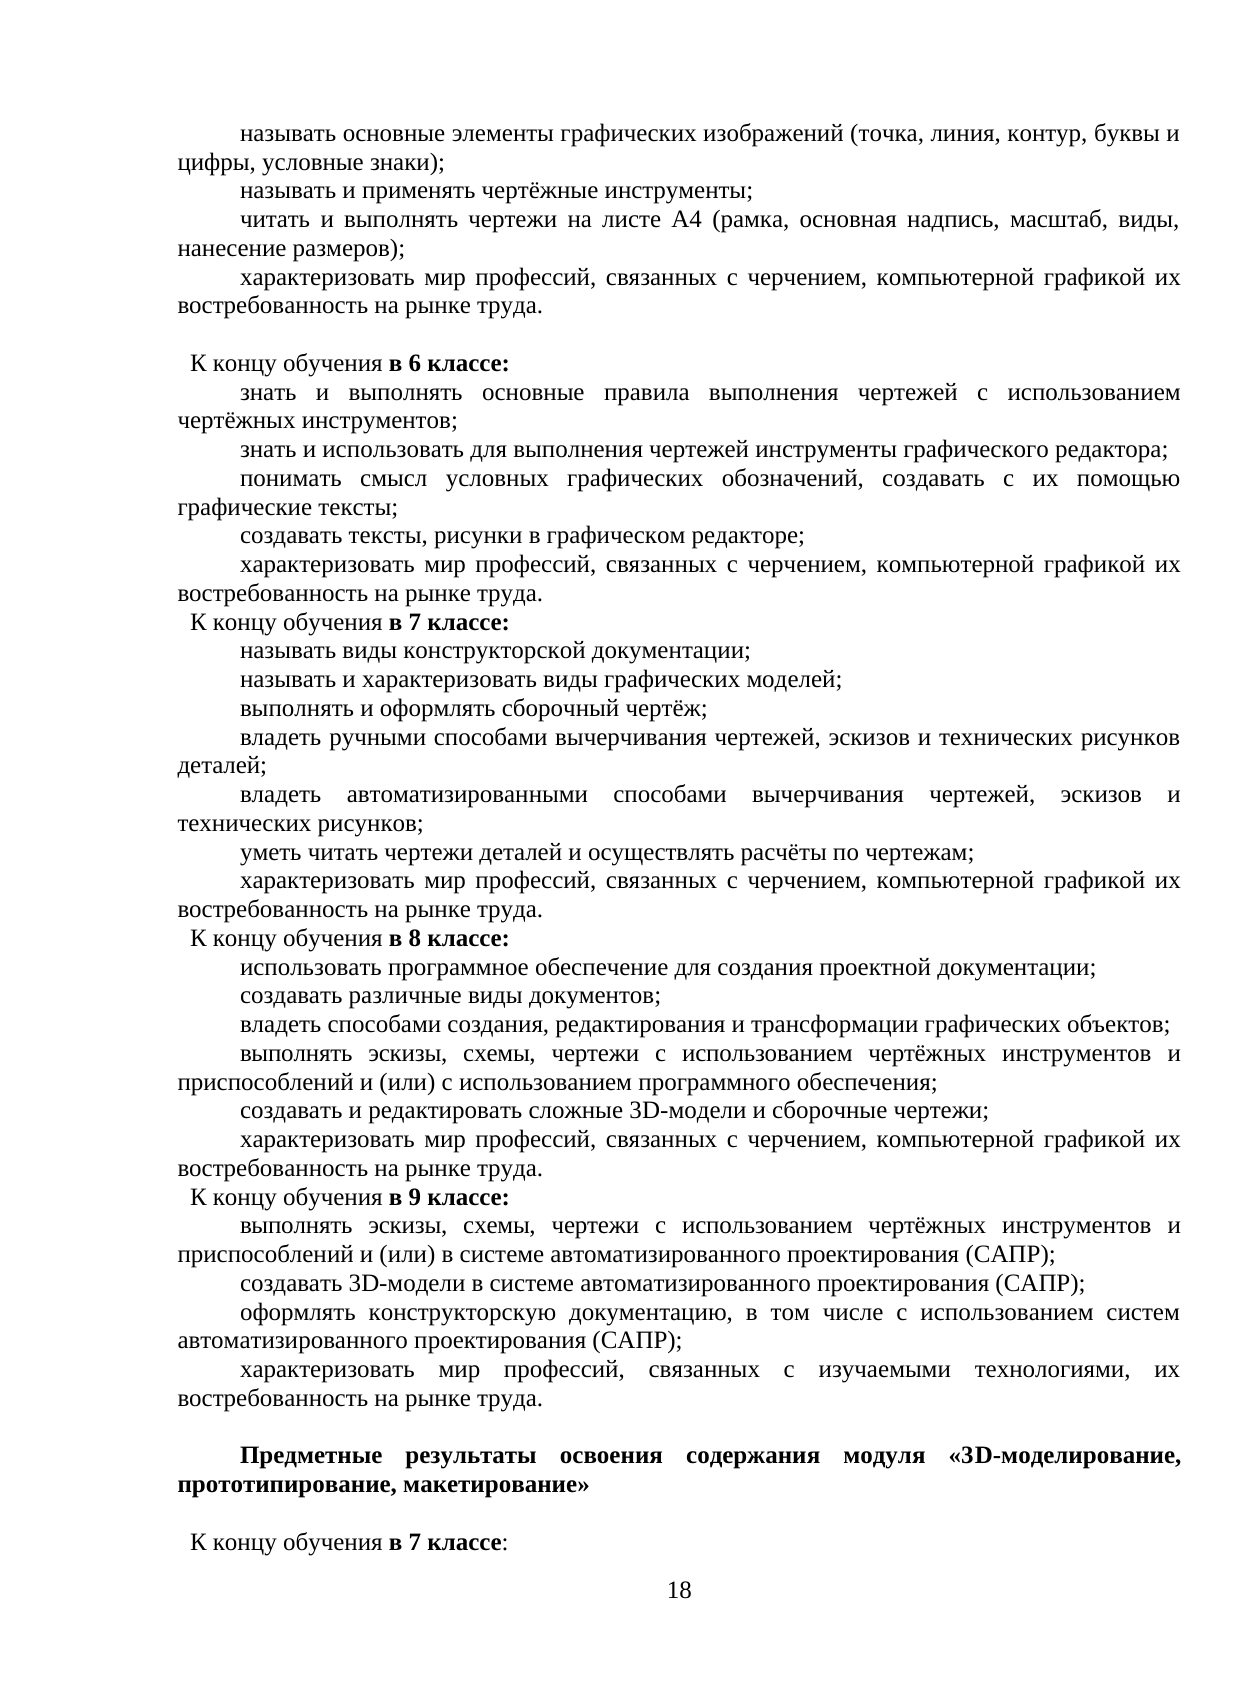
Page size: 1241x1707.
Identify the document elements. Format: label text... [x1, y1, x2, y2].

text знать и выполнять основные правила выполнения чертежей с использованием чертёжных инструментов; [177, 377, 1181, 434]
text характеризовать мир профессий, связанных с черчением, компьютерной графикой их востребованность на рынке труда. [177, 549, 1181, 607]
text создавать тексты, рисунки в графическом редакторе; [177, 521, 1181, 549]
text знать и использовать для выполнения чертежей инструменты графического редактора; [177, 434, 1181, 463]
text создавать 3D-модели в системе автоматизированного проектирования (САПР); [177, 1268, 1181, 1297]
text К концу обучения в 9 классе: [190, 1182, 1181, 1211]
text характеризовать мир профессий, связанных с изучаемыми технологиями, их востребованность на рынке труда. [177, 1354, 1181, 1412]
text создавать различные виды документов; [177, 981, 1181, 1009]
text понимать смысл условных графических обозначений, создавать с их помощью графические тексты; [177, 463, 1181, 521]
text выполнять и оформлять сборочный чертёж; [177, 693, 1181, 722]
text использовать программное обеспечение для создания проектной документации; [177, 952, 1181, 981]
text характеризовать мир профессий, связанных с черчением, компьютерной графикой их востребованность на рынке труда. [177, 866, 1181, 923]
text оформлять конструкторскую документацию, в том числе с использованием систем автоматизированного проектирования (САПР); [177, 1297, 1181, 1354]
text читать и выполнять чертежи на листе А4 (рамка, основная надпись, масштаб, виды, нанесение размеров); [177, 204, 1181, 262]
text К концу обучения в 6 классе: [190, 348, 1181, 377]
text называть и характеризовать виды графических моделей; [177, 664, 1181, 693]
text К концу обучения в 7 классе: [190, 607, 1181, 636]
text создавать и редактировать сложные 3D-модели и сборочные чертежи; [177, 1096, 1181, 1124]
text характеризовать мир профессий, связанных с черчением, компьютерной графикой их востребованность на рынке труда. [177, 262, 1181, 319]
text владеть ручными способами вычерчивания чертежей, эскизов и технических рисунков деталей; [177, 722, 1181, 779]
text К концу обучения в 8 классе: [190, 923, 1181, 952]
text характеризовать мир профессий, связанных с черчением, компьютерной графикой их востребованность на рынке труда. [177, 1124, 1181, 1182]
text владеть автоматизированными способами вычерчивания чертежей, эскизов и технических рисунков; [177, 779, 1181, 837]
text называть и применять чертёжные инструменты; [177, 176, 1181, 204]
text выполнять эскизы, схемы, чертежи с использованием чертёжных инструментов и приспособлений и (или) в системе автоматизированного проектирования (САПР); [177, 1211, 1181, 1268]
text владеть способами создания, редактирования и трансформации графических объектов; [177, 1009, 1181, 1038]
text К концу обучения в 7 классе: [190, 1527, 1181, 1556]
text уметь читать чертежи деталей и осуществлять расчёты по чертежам; [177, 837, 1181, 866]
text называть виды конструкторской документации; [177, 636, 1181, 664]
text Предметные результаты освоения содержания модуля «3D-моделирование, прототипирование, макетирование» [177, 1441, 1181, 1498]
text называть основные элементы графических изображений (точка, линия, контур, буквы и цифры, условные знаки); [177, 118, 1181, 176]
text выполнять эскизы, схемы, чертежи с использованием чертёжных инструментов и приспособлений и (или) с использованием программного обеспечения; [177, 1038, 1181, 1096]
